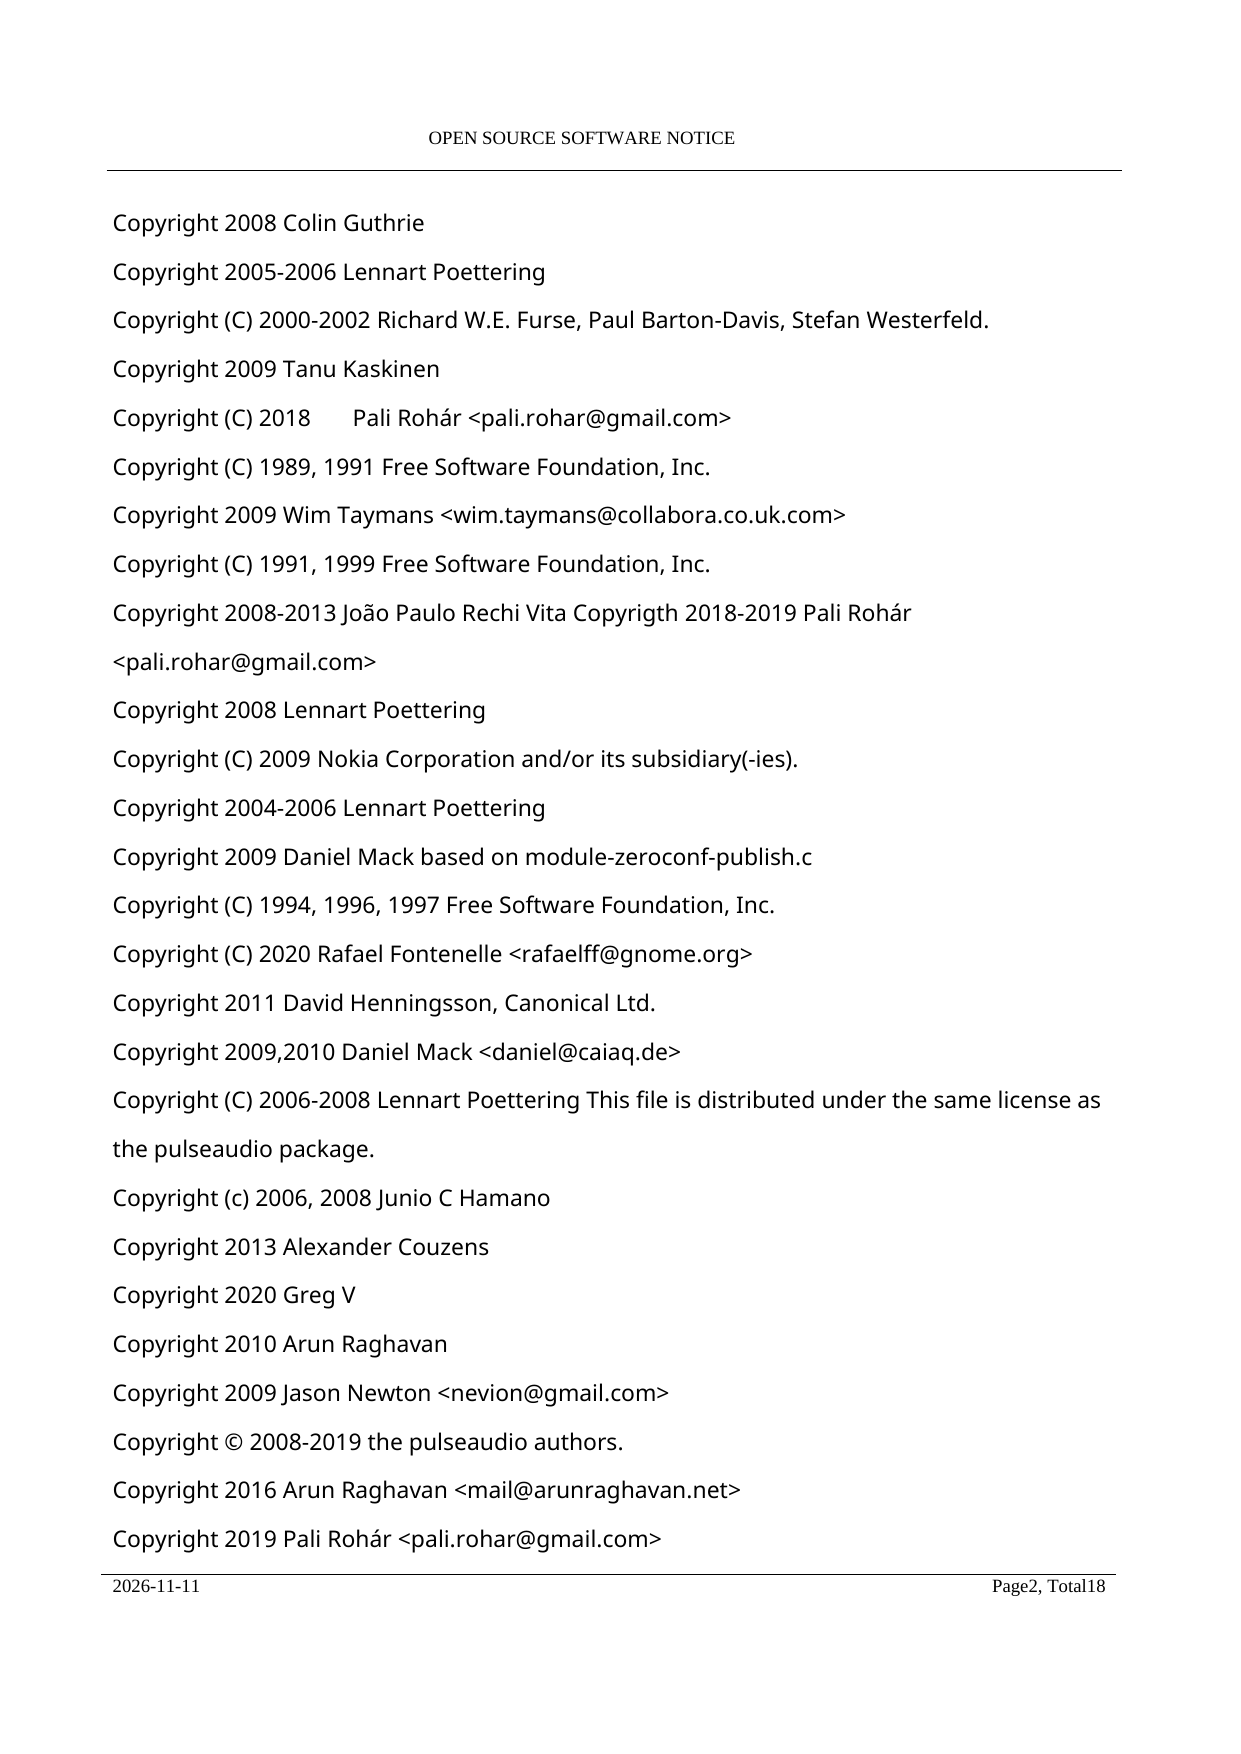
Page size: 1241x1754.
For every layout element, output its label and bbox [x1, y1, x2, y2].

text [112, 206, 1128, 1555]
